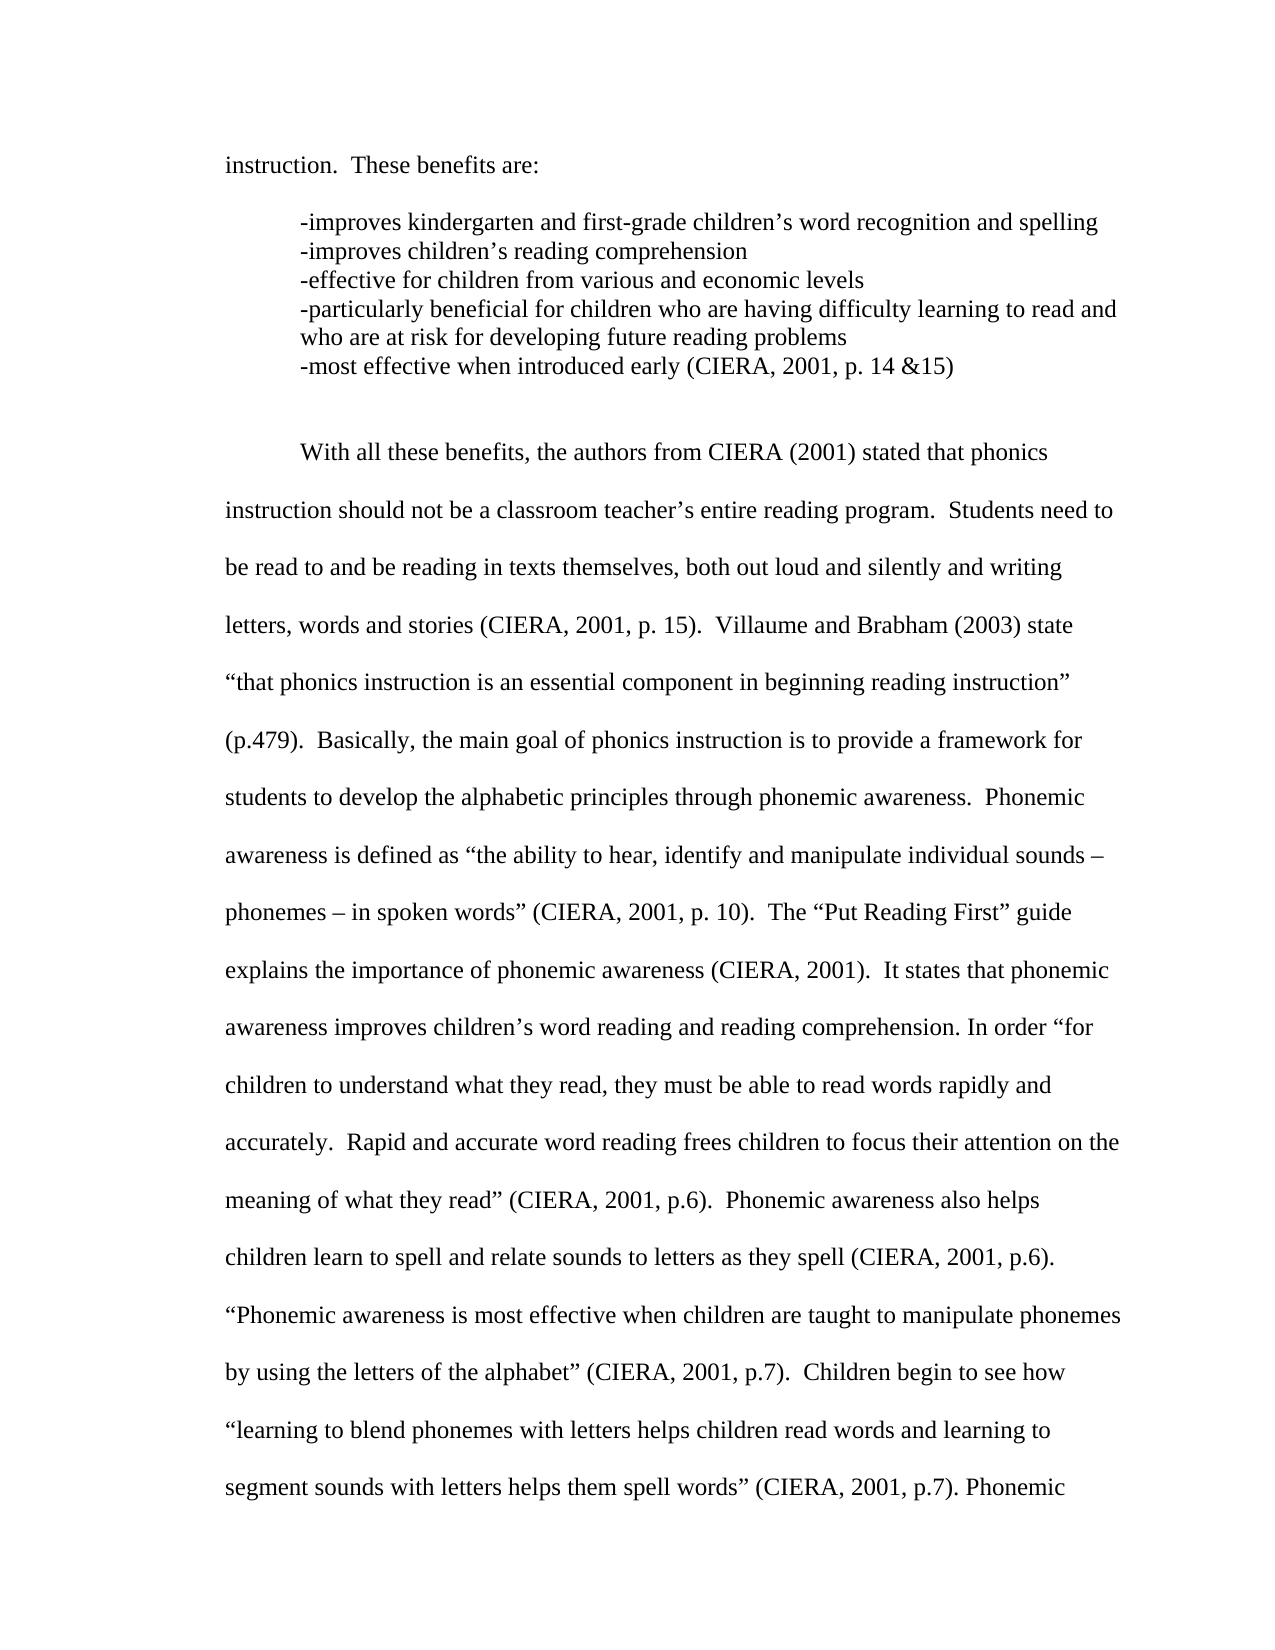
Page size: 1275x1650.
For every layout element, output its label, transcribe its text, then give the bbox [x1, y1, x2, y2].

text -effective for children from various and economic levels [225, 265, 1125, 294]
text -improves children’s reading comprehension [225, 236, 1125, 265]
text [225, 437, 1125, 1501]
text -improves kindergarten and first-grade children’s word recognition and spelling [225, 207, 1125, 236]
text -particularly beneficial for children who are having difficulty learning to read and who are at risk for developing future reading problems [300, 294, 1125, 351]
text -most effective when introduced early (CIERA, 2001, p. 14 &15) [225, 351, 1125, 380]
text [225, 150, 1125, 179]
